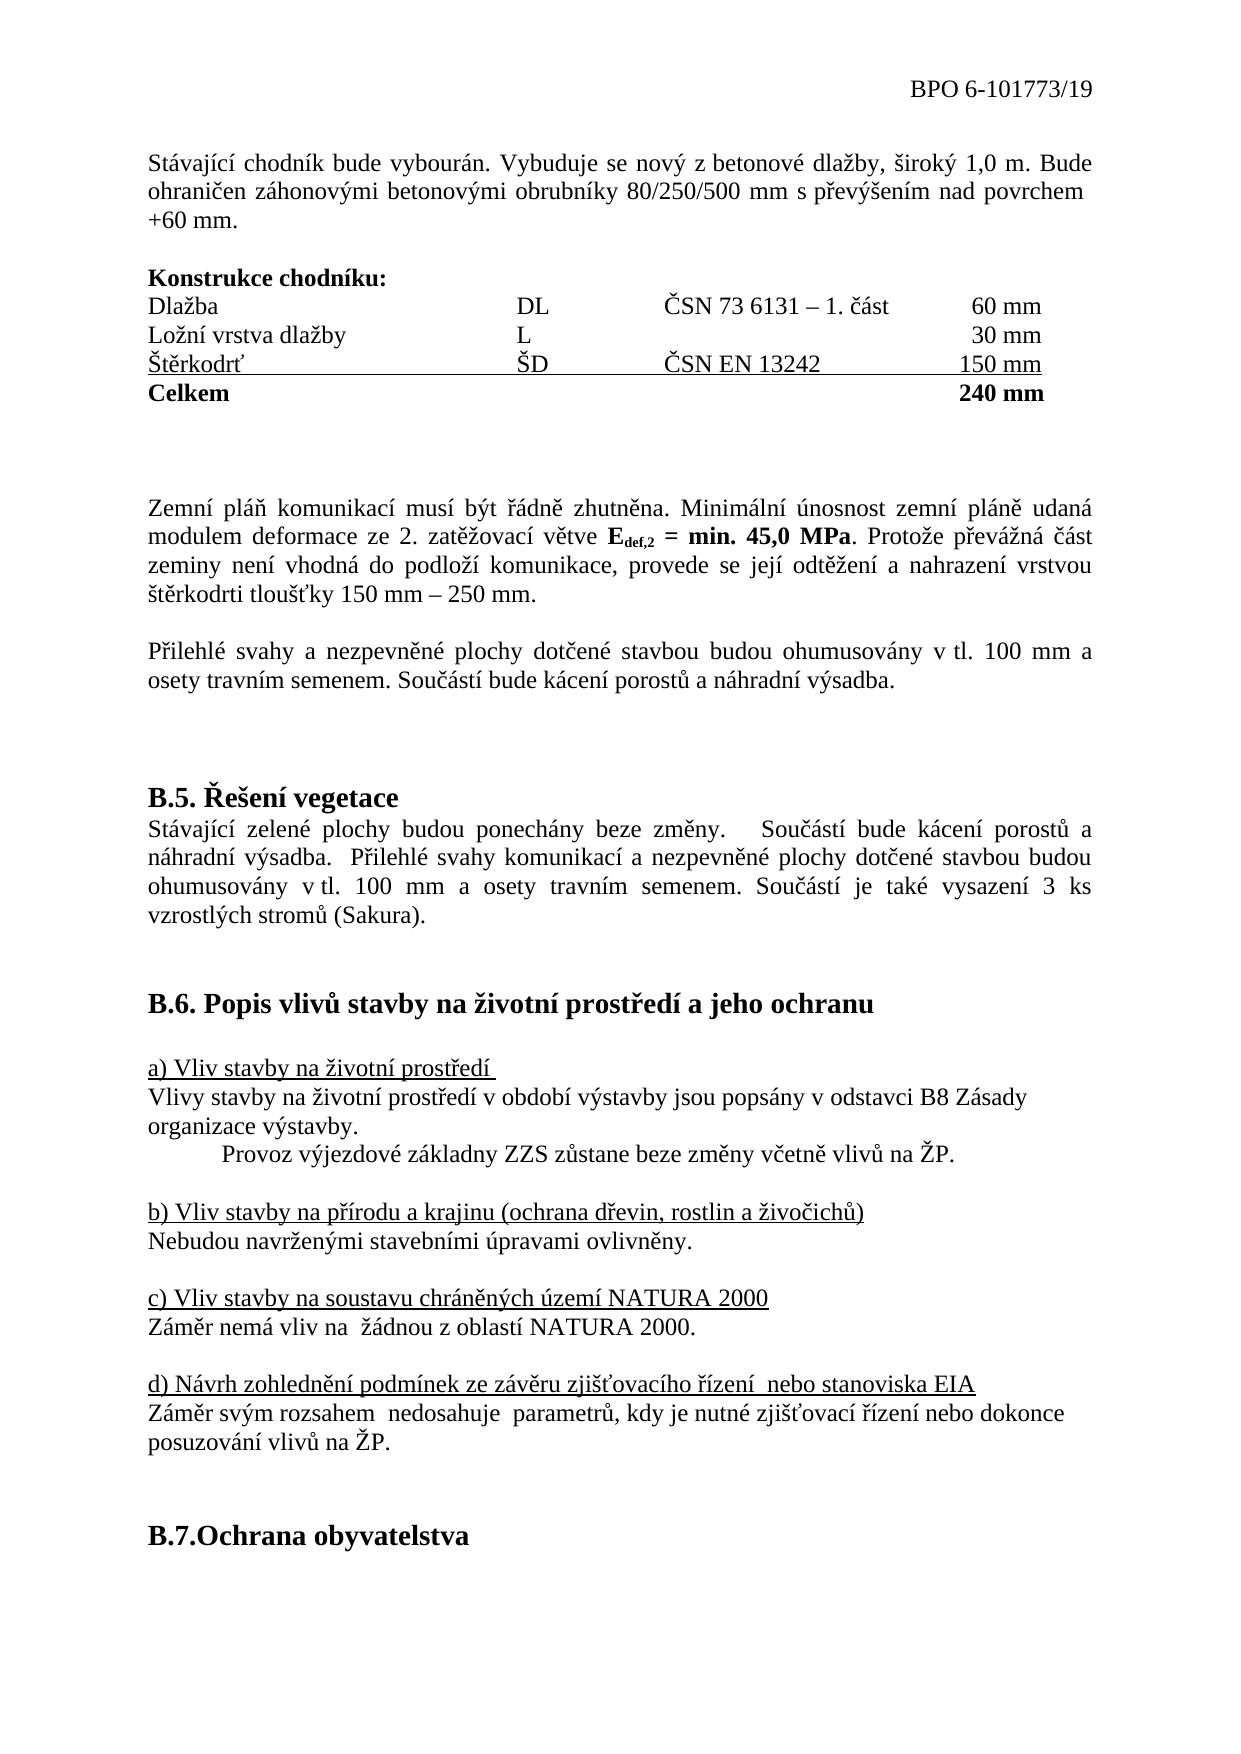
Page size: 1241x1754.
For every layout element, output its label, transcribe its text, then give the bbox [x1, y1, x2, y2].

text Ložní vrstva dlažby L 30 mm [148, 320, 1093, 349]
text a) Vliv stavby na životní prostředí [148, 1053, 1093, 1082]
text Záměr svým rozsahem nedosahuje parametrů, kdy je nutné zjišťovací řízení nebo dokonce posuzování vlivů na ŽP. [148, 1398, 1093, 1456]
text Záměr nemá vliv na žádnou z oblastí NATURA 2000. [148, 1312, 1093, 1341]
text d) Návrh zohlednění podmínek ze závěru zjišťovacího řízení nebo stanoviska EIA [148, 1369, 1093, 1398]
text Přilehlé svahy a nezpevněné plochy dotčené stavbou budou ohumusovány v tl. 100 mm a osety travním semenem. Součástí bude kácení porostů a náhradní výsadba. [148, 636, 1093, 694]
text Stávající zelené plochy budou ponechány beze změny. Součástí bude kácení porostů a náhradní výsadba. Přilehlé svahy komunikací a nezpevněné plochy dotčené stavbou budou ohumusovány v tl. 100 mm a osety travním semenem. Součástí je také vysazení 3 ks vzrostlých stromů (Sakura). [148, 814, 1093, 929]
text B.5. Řešení vegetace [148, 780, 1093, 814]
text Dlažba DL ČSN 73 6131 – 1. část 60 mm [148, 291, 1093, 320]
text B.6. Popis vlivů stavby na životní prostředí a jeho ochranu [148, 986, 1093, 1020]
text c) Vliv stavby na soustavu chráněných území NATURA 2000 [148, 1283, 1093, 1312]
text Zemní pláň komunikací musí být řádně zhutněna. Minimální únosnost zemní pláně udaná modulem deformace ze 2. zatěžovací větve Edef,2 = min. 45,0 MPa. Protože převážná část zeminy není vhodná do podloží komunikace, provede se její odtěžení a nahrazení vrstvou štěrkodrti tloušťky 150 mm – 250 mm. [148, 493, 1093, 608]
text Štěrkodrť ŠD ČSN EN 13242 150 mm [148, 349, 1093, 378]
text Vlivy stavby na životní prostředí v období výstavby jsou popsány v odstavci B8 Zásady organizace výstavby. [148, 1082, 1093, 1139]
text b) Vliv stavby na přírodu a krajinu (ochrana dřevin, rostlin a živočichů) [148, 1197, 1093, 1226]
text Konstrukce chodníku: [148, 263, 1093, 291]
text B.7.Ochrana obyvatelstva [148, 1518, 1093, 1552]
text Provoz výjezdové základny ZZS zůstane beze změny včetně vlivů na ŽP. [148, 1139, 1093, 1168]
text Stávající chodník bude vybourán. Vybuduje se nový z betonové dlažby, široký 1,0 m. Bude ohraničen záhonovými betonovými obrubníky 80/250/500 mm s převýšením nad povrchem +60 mm. [148, 148, 1093, 234]
text Nebudou navrženými stavebními úpravami ovlivněny. [148, 1226, 1093, 1254]
text Celkem 240 mm [148, 378, 1093, 406]
